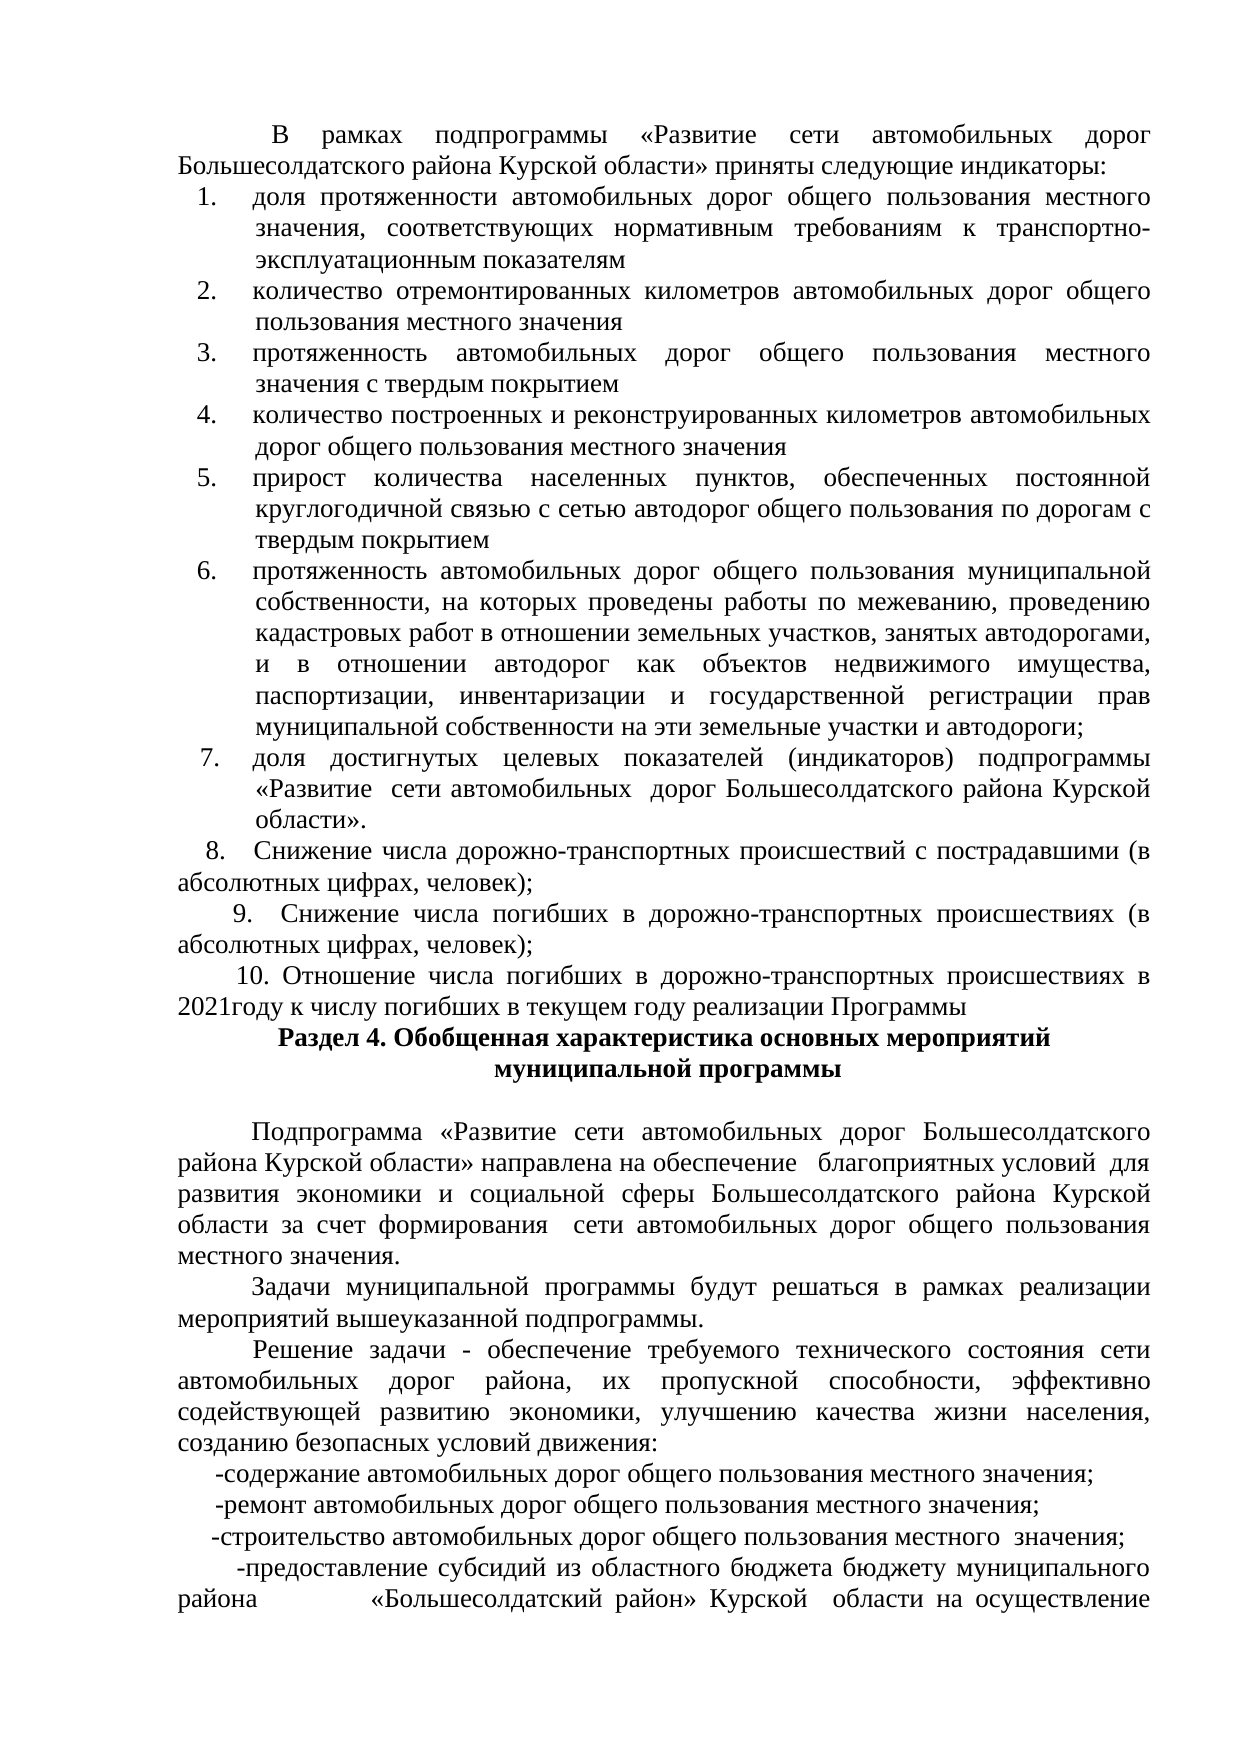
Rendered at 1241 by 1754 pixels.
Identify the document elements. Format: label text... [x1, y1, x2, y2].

list протяженность автомобильных дорог общего пользования местного значения с твердым покрытием [197, 336, 1152, 398]
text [177, 1551, 1152, 1613]
list доля достигнутых целевых показателей (индикаторов) подпрограммы «Развитие сети автомобильных дорог Большесолдатского района Курской области». [199, 741, 1152, 834]
text 9. Снижение числа погибших в дорожно-транспортных происшествиях (в абсолютных цифрах, человек); [177, 897, 1152, 959]
list прирост количества населенных пунктов, обеспеченных постоянной круглогодичной связью с сетью автодорог общего пользования по дорогам с твердым покрытием [197, 461, 1152, 554]
text -строительство автомобильных дорог общего пользования местного значения; [177, 1520, 1152, 1551]
list количество построенных и реконструированных километров автомобильных дорог общего пользования местного значения [197, 398, 1152, 461]
text 8. Снижение числа дорожно-транспортных происшествий с пострадавшими (в абсолютных цифрах, человек); [177, 834, 1152, 897]
text 10. Отношение числа погибших в дорожно-транспортных происшествиях в 2021году к числу погибших в текущем году реализации Программы [122, 959, 1152, 1021]
text -содержание автомобильных дорог общего пользования местного значения; [215, 1457, 1152, 1488]
text В рамках подпрограммы «Развитие сети автомобильных дорог Большесолдатского района Курской области» приняты следующие индикаторы: [177, 118, 1152, 180]
text Решение задачи - обеспечение требуемого технического состояния сети автомобильных дорог района, их пропускной способности, эффективно содействующей развитию экономики, улучшению качества жизни населения, созданию безопасных условий движения: [177, 1333, 1152, 1457]
list протяженность автомобильных дорог общего пользования муниципальной собственности, на которых проведены работы по межеванию, проведению кадастровых работ в отношении земельных участков, занятых автодорогами, и в отношении автодорог как объектов недвижимого имущества, паспортизации, инвентаризации и государственной регистрации прав муниципальной собственности на эти земельные участки и автодороги; [197, 554, 1152, 741]
text муниципальной программы [177, 1052, 1152, 1084]
text Задачи муниципальной программы будут решаться в рамках реализации мероприятий вышеуказанной подпрограммы. [177, 1271, 1152, 1333]
list доля протяженности автомобильных дорог общего пользования местного значения, соответствующих нормативным требованиям к транспортно-эксплуатационным показателям [197, 180, 1152, 274]
list количество отремонтированных километров автомобильных дорог общего пользования местного значения [197, 274, 1152, 336]
text Подпрограмма «Развитие сети автомобильных дорог Большесолдатского района Курской области» направлена на обеспечение благоприятных условий для развития экономики и социальной сферы Большесолдатского района Курской области за счет формирования сети автомобильных дорог общего пользования местного значения. [177, 1115, 1152, 1271]
text -ремонт автомобильных дорог общего пользования местного значения; [215, 1488, 1152, 1520]
text Раздел 4. Обобщенная характеристика основных мероприятий [177, 1021, 1152, 1052]
